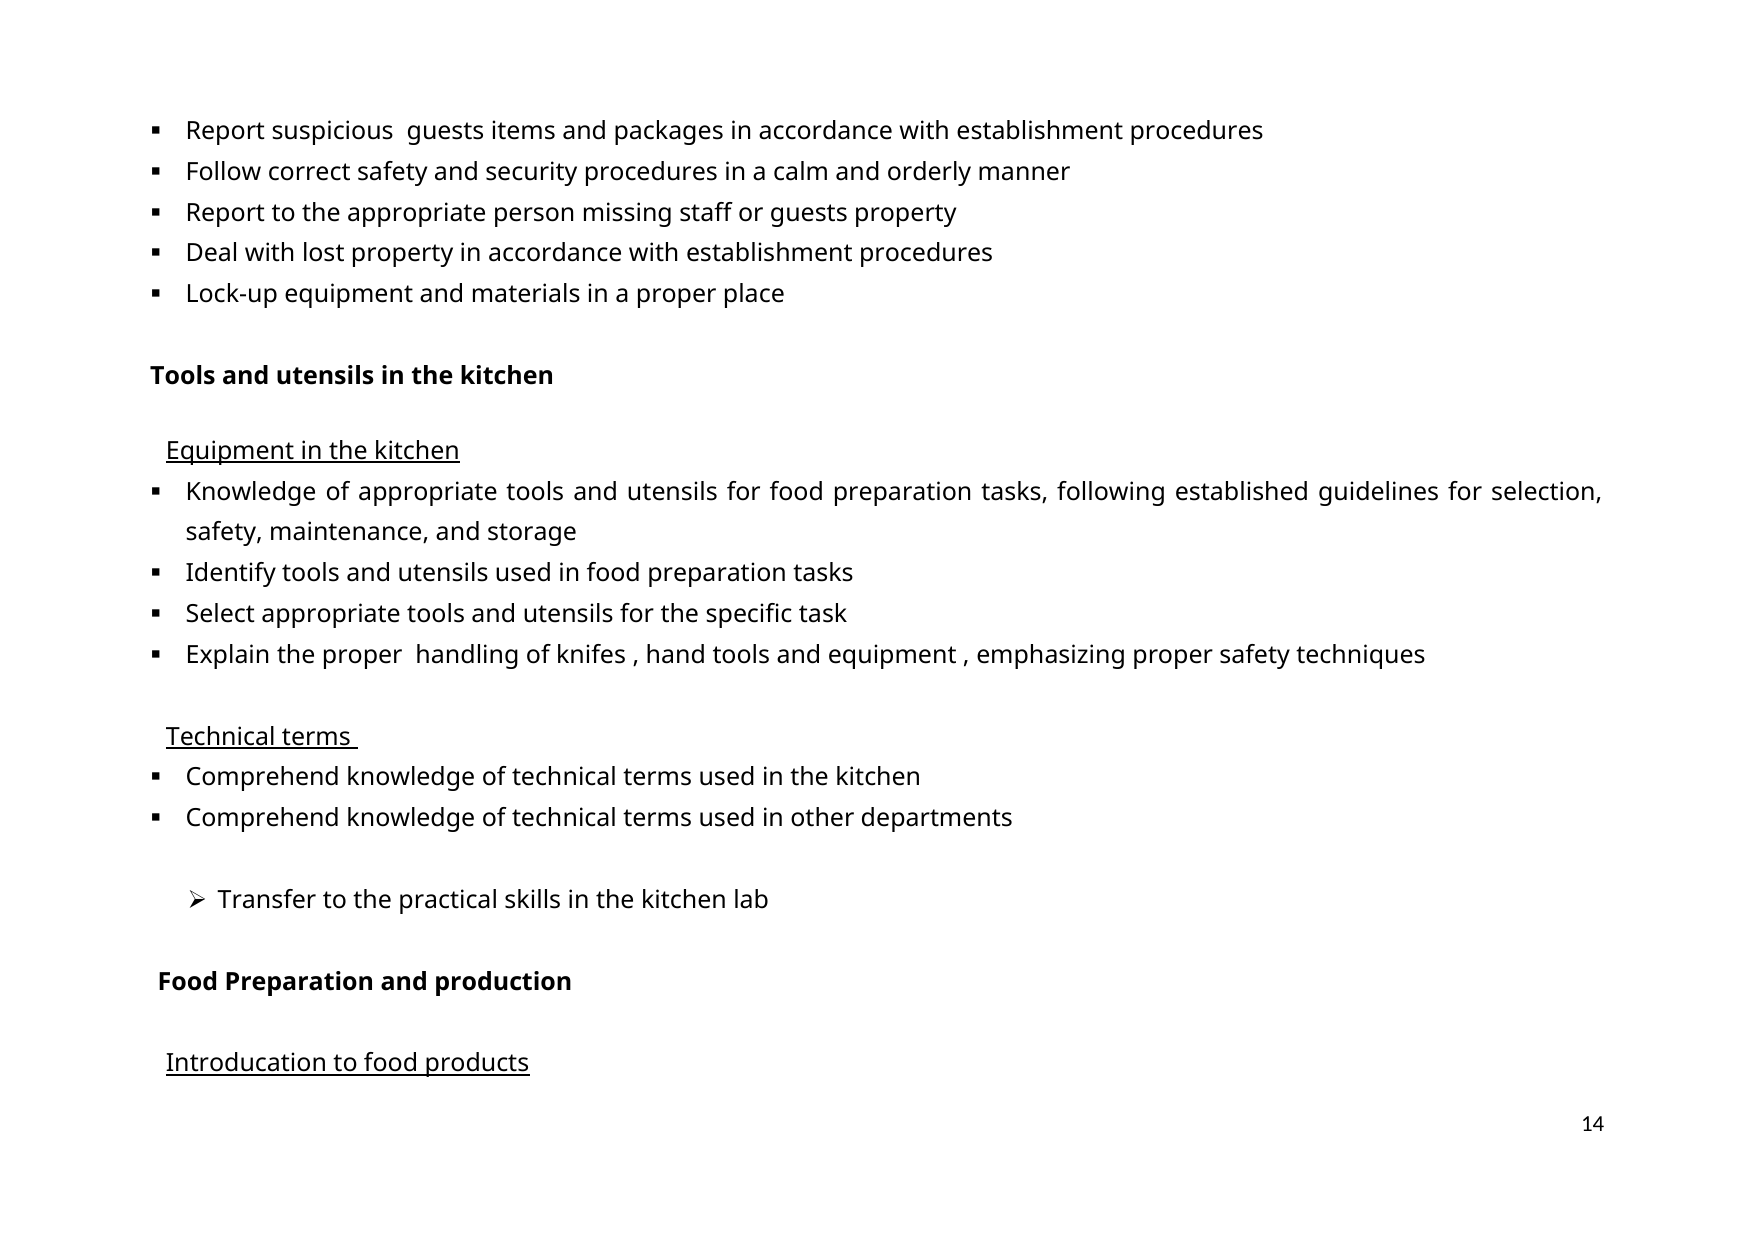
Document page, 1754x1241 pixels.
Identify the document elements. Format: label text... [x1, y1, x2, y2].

subtitle Tools and utensils in the kitchen [150, 357, 1604, 392]
list Select appropriate tools and utensils for the specific task [150, 596, 1604, 630]
list Report to the appropriate person missing staff or guests property [150, 194, 1604, 228]
text Equipment in the kitchen [166, 432, 1604, 466]
list Lock-up equipment and materials in a proper place [150, 276, 1604, 310]
text Technical terms [166, 718, 1604, 752]
list Report suspicious guests items and packages in accordance with establishment procedures [150, 112, 1604, 147]
list Follow correct safety and security procedures in a calm and orderly manner [150, 153, 1604, 187]
list Comprehend knowledge of technical terms used in other departments [150, 800, 1604, 834]
text Introducation to food products [166, 1045, 1604, 1079]
list Transfer to the practical skills in the kitchen lab [187, 882, 1604, 916]
list Comprehend knowledge of technical terms used in the kitchen [150, 759, 1604, 793]
text Food Preparation and production [157, 963, 1604, 997]
list Deal with lost property in accordance with establishment procedures [150, 235, 1604, 269]
list Knowledge of appropriate tools and utensils for food preparation tasks, following established guidelines for selection, safety, maintenance, and storage [150, 473, 1604, 548]
list Identify tools and utensils used in food preparation tasks [150, 555, 1604, 589]
list Explain the proper handling of knifes , hand tools and equipment , emphasizing proper safety techniques [150, 637, 1604, 671]
